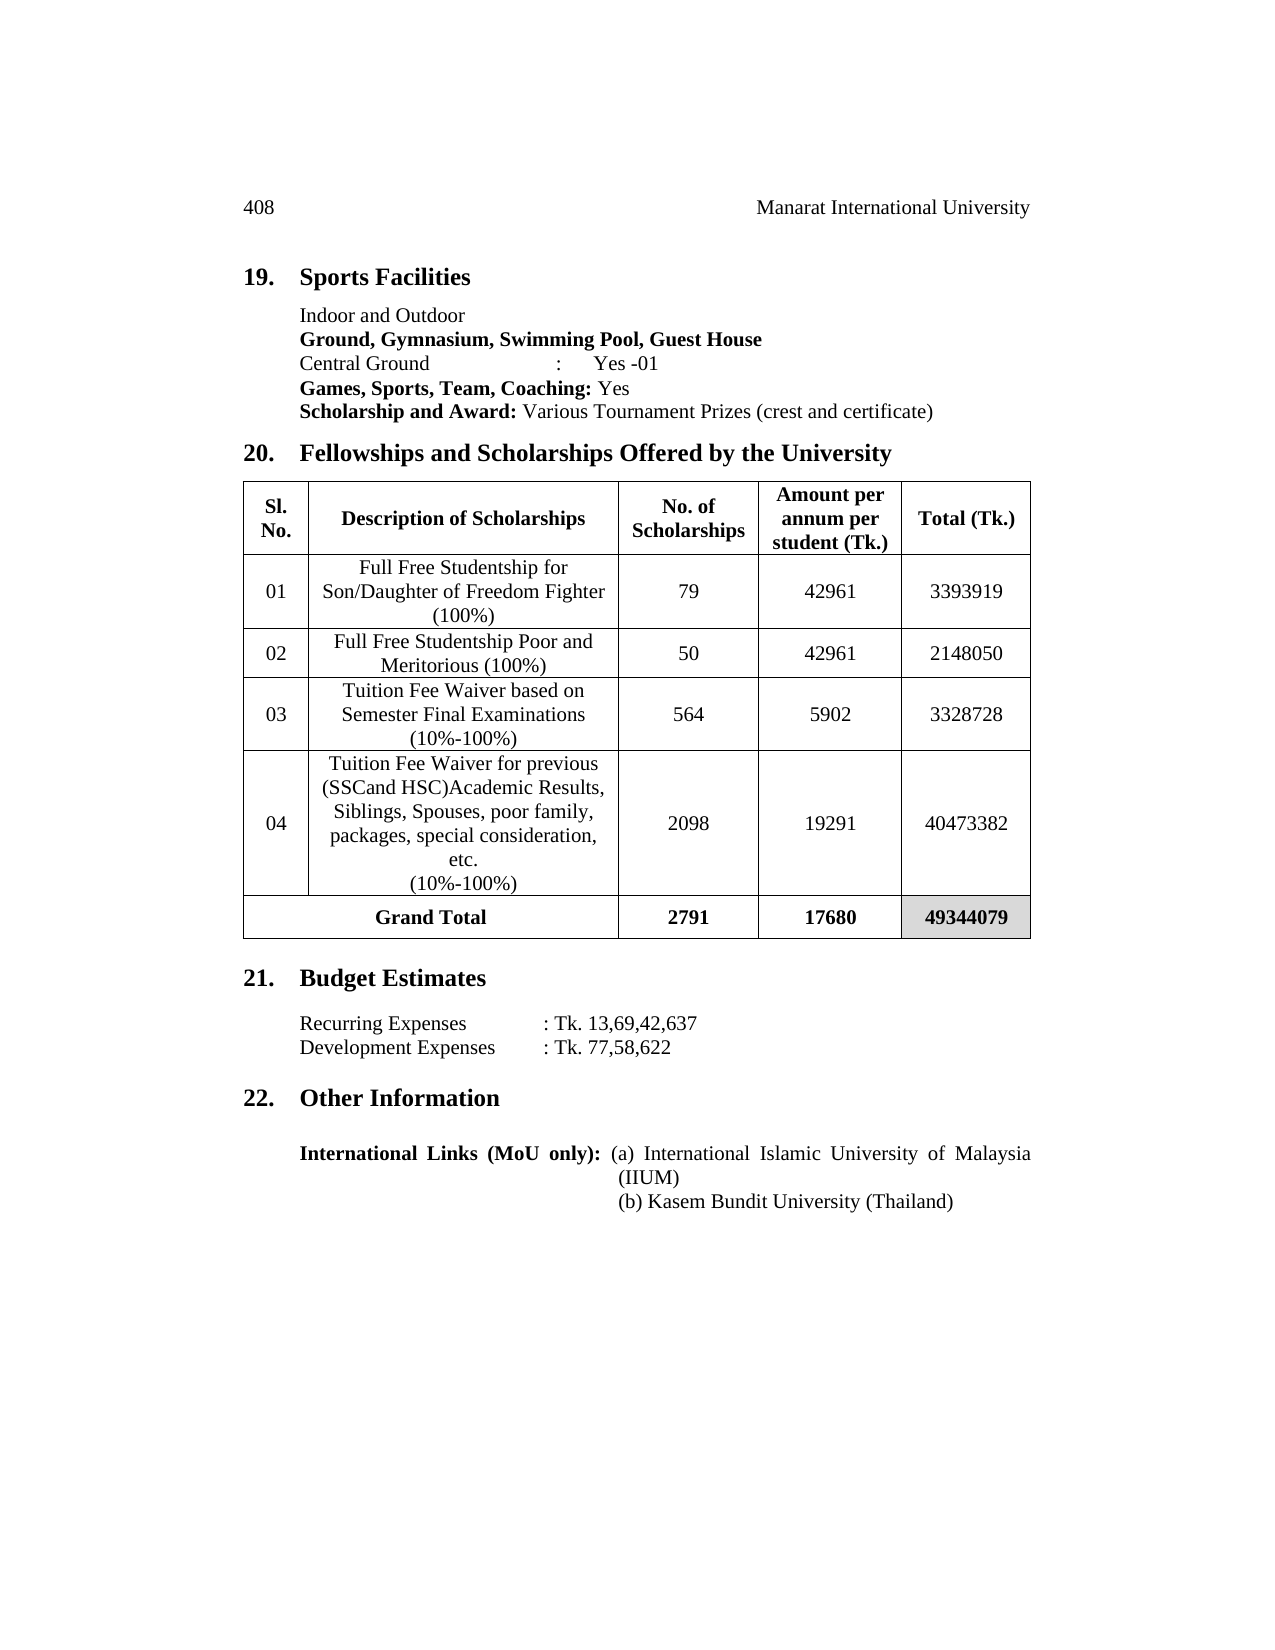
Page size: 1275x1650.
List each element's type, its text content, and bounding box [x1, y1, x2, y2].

text International Links (MoU only): (a) International Islamic University of Malaysia (IIUM) [243, 1141, 1032, 1189]
table_cell 02 [244, 629, 308, 677]
table_cell Full Free Studentship Poor and Meritorious (100%) [309, 629, 618, 677]
table_cell 2791 [619, 896, 758, 938]
text Central Ground : Yes -01 [243, 351, 1032, 375]
table_header Total (Tk.) [902, 482, 1030, 554]
table_header Amount per annum per student (Tk.) [759, 482, 901, 554]
text 22. Other Information [243, 1083, 1032, 1112]
table_cell Grand Total [244, 896, 618, 938]
table_cell 2098 [619, 751, 758, 895]
text 19. Sports Facilities [243, 262, 1032, 291]
table_cell 50 [619, 629, 758, 677]
table_cell 79 [619, 555, 758, 627]
table_cell 42961 [759, 555, 901, 627]
table_cell 3393919 [902, 555, 1030, 627]
table_header Sl. No. [244, 482, 308, 554]
table_cell 03 [244, 678, 308, 750]
table_cell Tuition Fee Waiver based on Semester Final Examinations (10%-100%) [309, 678, 618, 750]
table_cell 49344079 [902, 896, 1030, 938]
text Development Expenses : Tk. 77,58,622 [243, 1035, 1032, 1059]
table_header Description of Scholarships [309, 482, 618, 554]
text Scholarship and Award: Various Tournament Prizes (crest and certificate) [248, 399, 1032, 423]
text Games, Sports, Team, Coaching: Yes [243, 375, 1032, 399]
text Ground, Gymnasium, Swimming Pool, Guest House [243, 327, 1032, 351]
table_header No. of Scholarships [619, 482, 758, 554]
table_cell 3328728 [902, 678, 1030, 750]
table_cell Full Free Studentship for Son/Daughter of Freedom Fighter (100%) [309, 555, 618, 627]
table_cell Tuition Fee Waiver for previous (SSCand HSC)Academic Results, Siblings, Spouses, poor family, packages, special consideration, etc. (10%-100%) [309, 751, 618, 895]
text Recurring Expenses : Tk. 13,69,42,637 [243, 1011, 1032, 1035]
table_cell 01 [244, 555, 308, 627]
table_cell 42961 [759, 629, 901, 677]
table_cell 40473382 [902, 751, 1030, 895]
text 21. Budget Estimates [243, 963, 1032, 992]
table_cell 04 [244, 751, 308, 895]
text 20. Fellowships and Scholarships Offered by the University [243, 438, 1032, 467]
table_cell 17680 [759, 896, 901, 938]
text (b) Kasem Bundit University (Thailand) [243, 1189, 1069, 1213]
table_cell 564 [619, 678, 758, 750]
table_cell 19291 [759, 751, 901, 895]
text Indoor and Outdoor [243, 303, 1032, 327]
table_cell 2148050 [902, 629, 1030, 677]
table_cell 5902 [759, 678, 901, 750]
